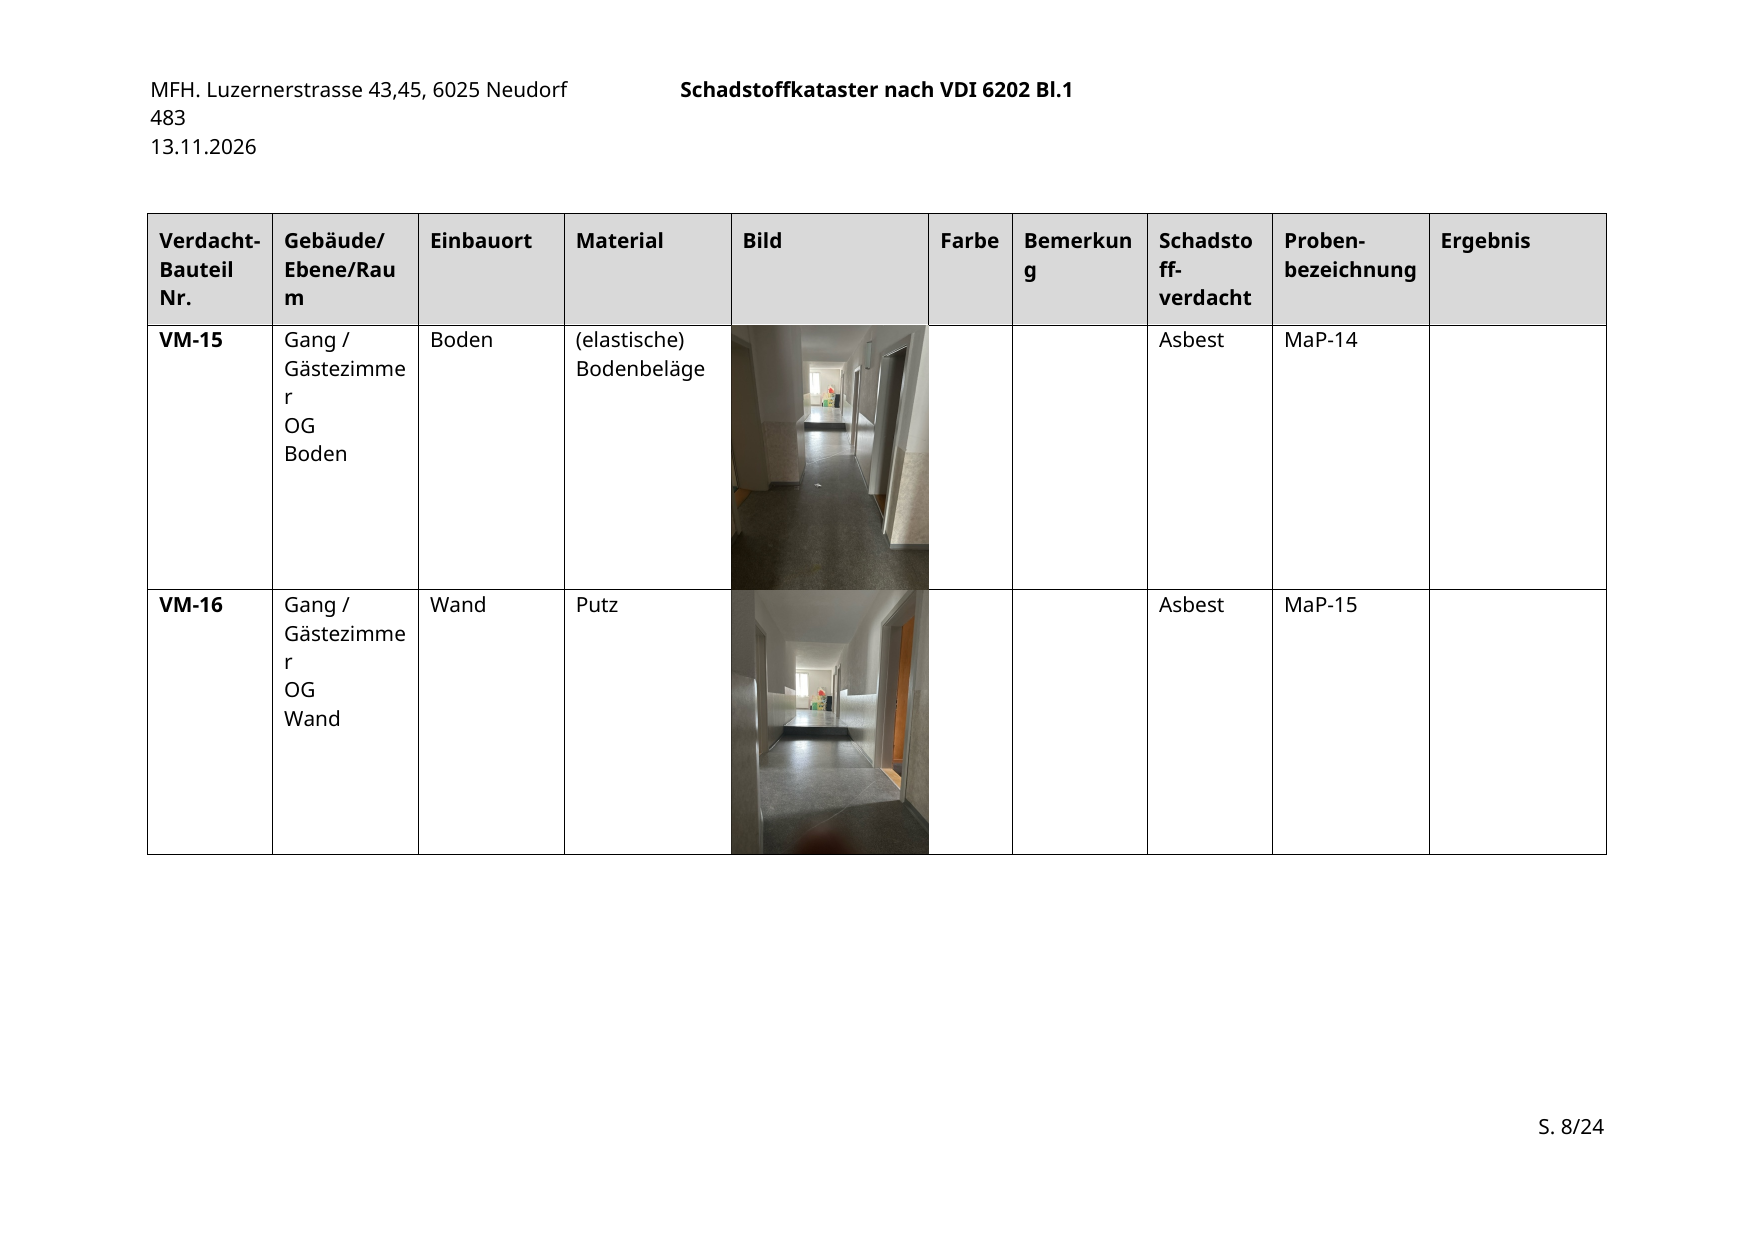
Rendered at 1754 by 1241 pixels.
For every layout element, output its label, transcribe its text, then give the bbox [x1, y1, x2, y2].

table_cell Gang / Gästezimmer OG Boden [273, 326, 418, 589]
table_header Material [565, 214, 731, 324]
table_header Farbe [929, 214, 1012, 324]
table_header Bemerkung [1013, 214, 1147, 324]
table_cell Asbest [1148, 590, 1272, 854]
table_cell MaP-15 [1273, 590, 1429, 854]
table_header Bild [732, 214, 928, 324]
table_cell Gang / Gästezimmer OG Wand [273, 590, 418, 854]
table_cell [1430, 326, 1606, 589]
table_header Einbauort [419, 214, 564, 324]
table_cell [929, 590, 1012, 854]
table_cell Boden [419, 326, 564, 589]
table_cell MaP-14 [1273, 326, 1429, 589]
table_cell Asbest [1148, 326, 1272, 589]
table_header Schadstoff-verdacht [1148, 214, 1272, 324]
table_cell VM-15 [148, 326, 272, 589]
picture [731, 325, 929, 854]
table_cell VM-16 [148, 590, 272, 854]
table_header Gebäude/ Ebene/Raum [273, 214, 418, 324]
table_cell (elastische) Bodenbeläge [565, 326, 731, 589]
table_cell Putz [565, 590, 731, 854]
table_cell [1430, 590, 1606, 854]
table_cell [1013, 590, 1147, 854]
table_header Ergebnis [1430, 214, 1606, 324]
table_header Proben-bezeichnung [1273, 214, 1429, 324]
table_cell [929, 326, 1012, 589]
table_header Verdacht-Bauteil Nr. [148, 214, 272, 324]
table_cell Wand [419, 590, 564, 854]
table_cell [1013, 326, 1147, 589]
